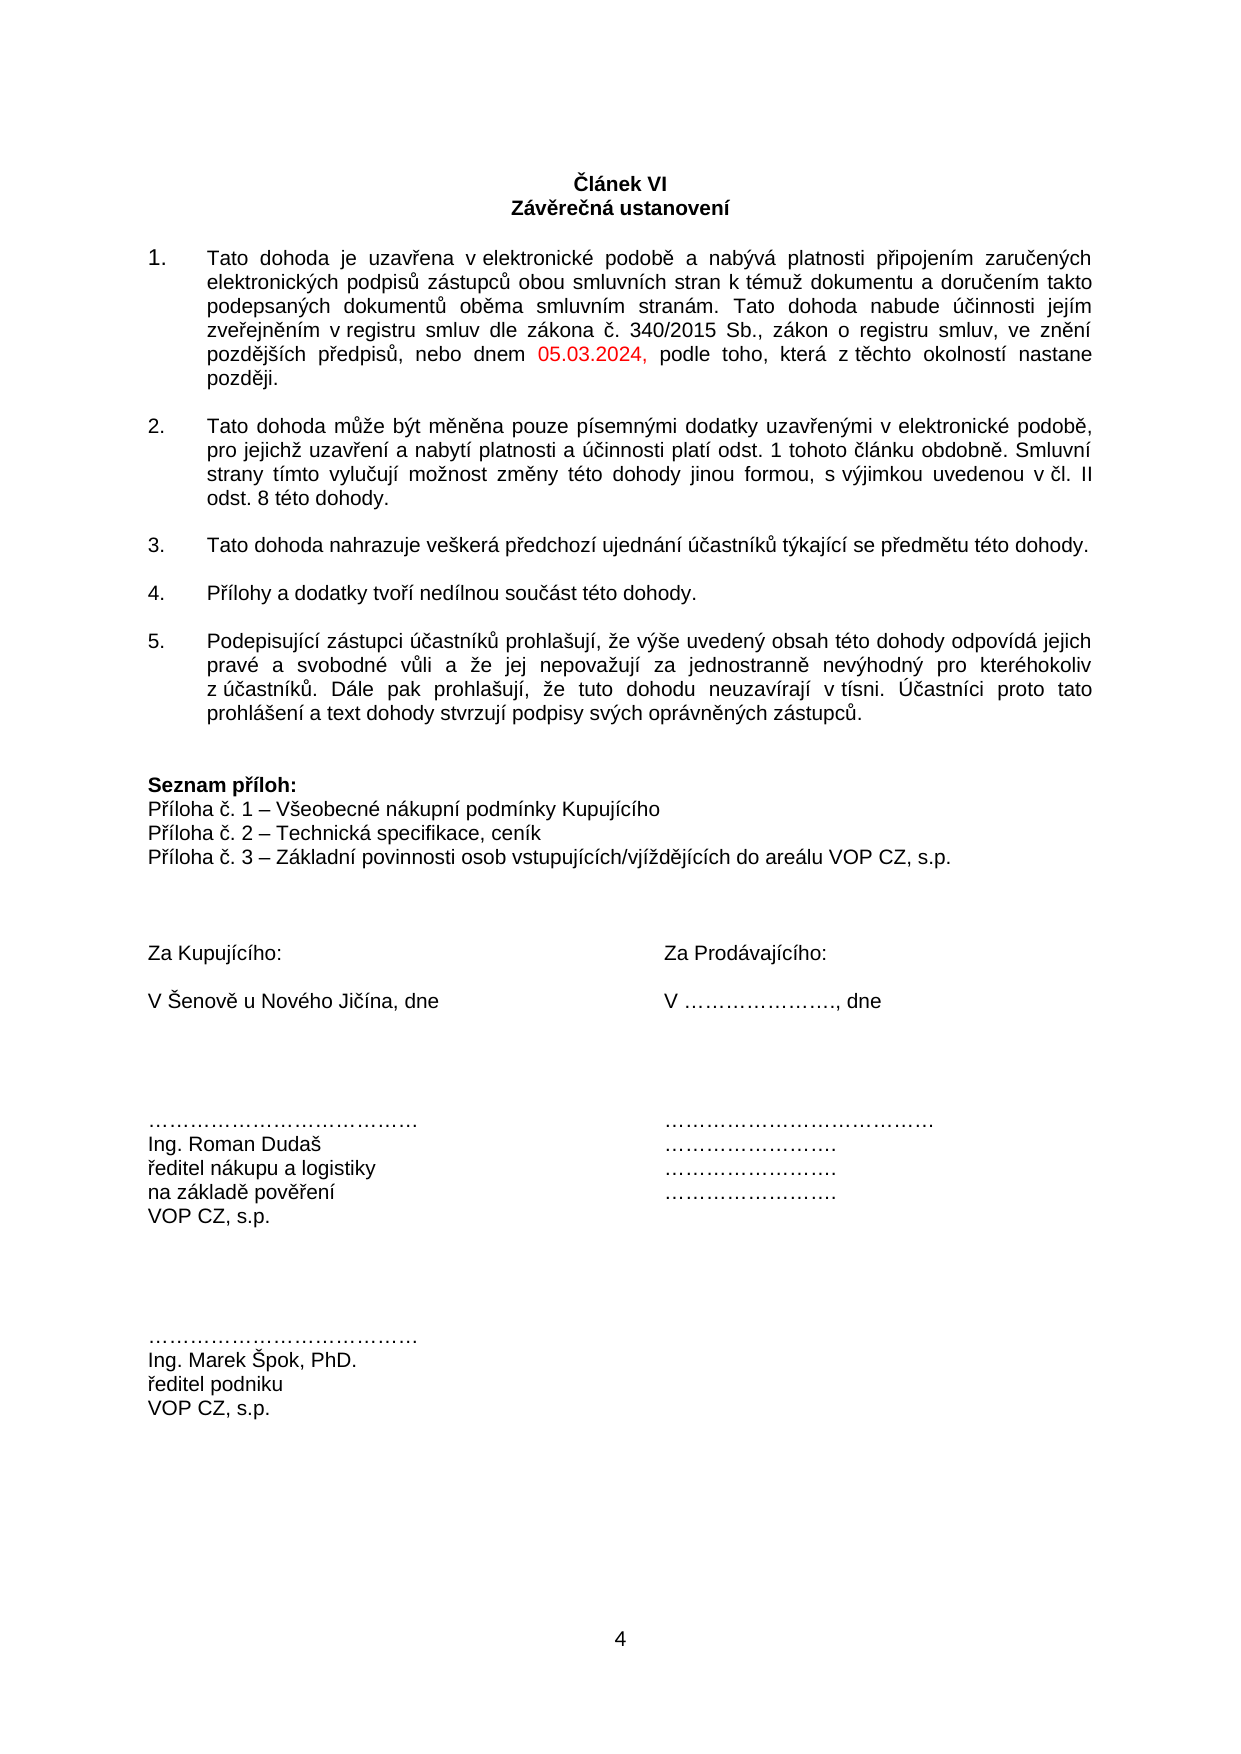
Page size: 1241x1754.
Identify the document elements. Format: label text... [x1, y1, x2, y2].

list Tato dohoda nahrazuje veškerá předchozí ujednání účastníků týkající se předmětu této dohody. [148, 533, 1093, 557]
text Ing. Marek Špok, PhD. [148, 1348, 1093, 1372]
text Závěrečná ustanovení [148, 196, 1093, 219]
text Příloha č. 3 – Základní povinnosti osob vstupujících/vjíždějících do areálu VOP CZ, s.p. [148, 845, 1093, 869]
text VOP CZ, s.p. [148, 1396, 1093, 1420]
text Ing. Roman Dudaš ……………………. [148, 1132, 1093, 1156]
text na základě pověření ……………………. [148, 1180, 1093, 1204]
text V Šenově u Nového Jičína, dne V …………………., dne [148, 988, 1093, 1012]
text Článek VI [148, 172, 1093, 196]
text Příloha č. 2 – Technická specifikace, ceník [148, 821, 1093, 845]
list Tato dohoda může být měněna pouze písemnými dodatky uzavřenými v elektronické podobě, pro jejichž uzavření a nabytí platnosti a účinnosti platí odst. 1 tohoto článku obdobně. Smluvní strany tímto vylučují možnost změny této dohody jinou formou, s výjimkou uvedenou v čl. II odst. 8 této dohody. [148, 413, 1093, 509]
text ………………………………… ………………………………… [148, 1108, 1093, 1132]
text Příloha č. 1 – Všeobecné nákupní podmínky Kupujícího [148, 797, 1093, 821]
text ………………………………… [148, 1324, 1093, 1348]
list Přílohy a dodatky tvoří nedílnou součást této dohody. [148, 581, 1093, 605]
text VOP CZ, s.p. [148, 1204, 1093, 1228]
text Seznam příloh: [148, 773, 1093, 797]
text ředitel nákupu a logistiky ……………………. [148, 1156, 1093, 1180]
list Tato dohoda je uzavřena v elektronické podobě a nabývá platnosti připojením zaručených elektronických podpisů zástupců obou smluvních stran k témuž dokumentu a doručením takto podepsaných dokumentů oběma smluvním stranám. Tato dohoda nabude účinnosti jejím zveřejněním v registru smluv dle zákona č. 340/2015 Sb., zákon o registru smluv, ve znění pozdějších předpisů, nebo dnem 05.03.2024, podle toho, která z těchto okolností nastane později. [148, 243, 1093, 389]
text ředitel podniku [148, 1372, 1093, 1396]
list Podepisující zástupci účastníků prohlašují, že výše uvedený obsah této dohody odpovídá jejich pravé a svobodné vůli a že jej nepovažují za jednostranně nevýhodný pro kteréhokoliv z účastníků. Dále pak prohlašují, že tuto dohodu neuzavírají v tísni. Účastníci proto tato prohlášení a text dohody stvrzují podpisy svých oprávněných zástupců. [148, 629, 1093, 725]
text Za Kupujícího: Za Prodávajícího: [148, 941, 1093, 964]
